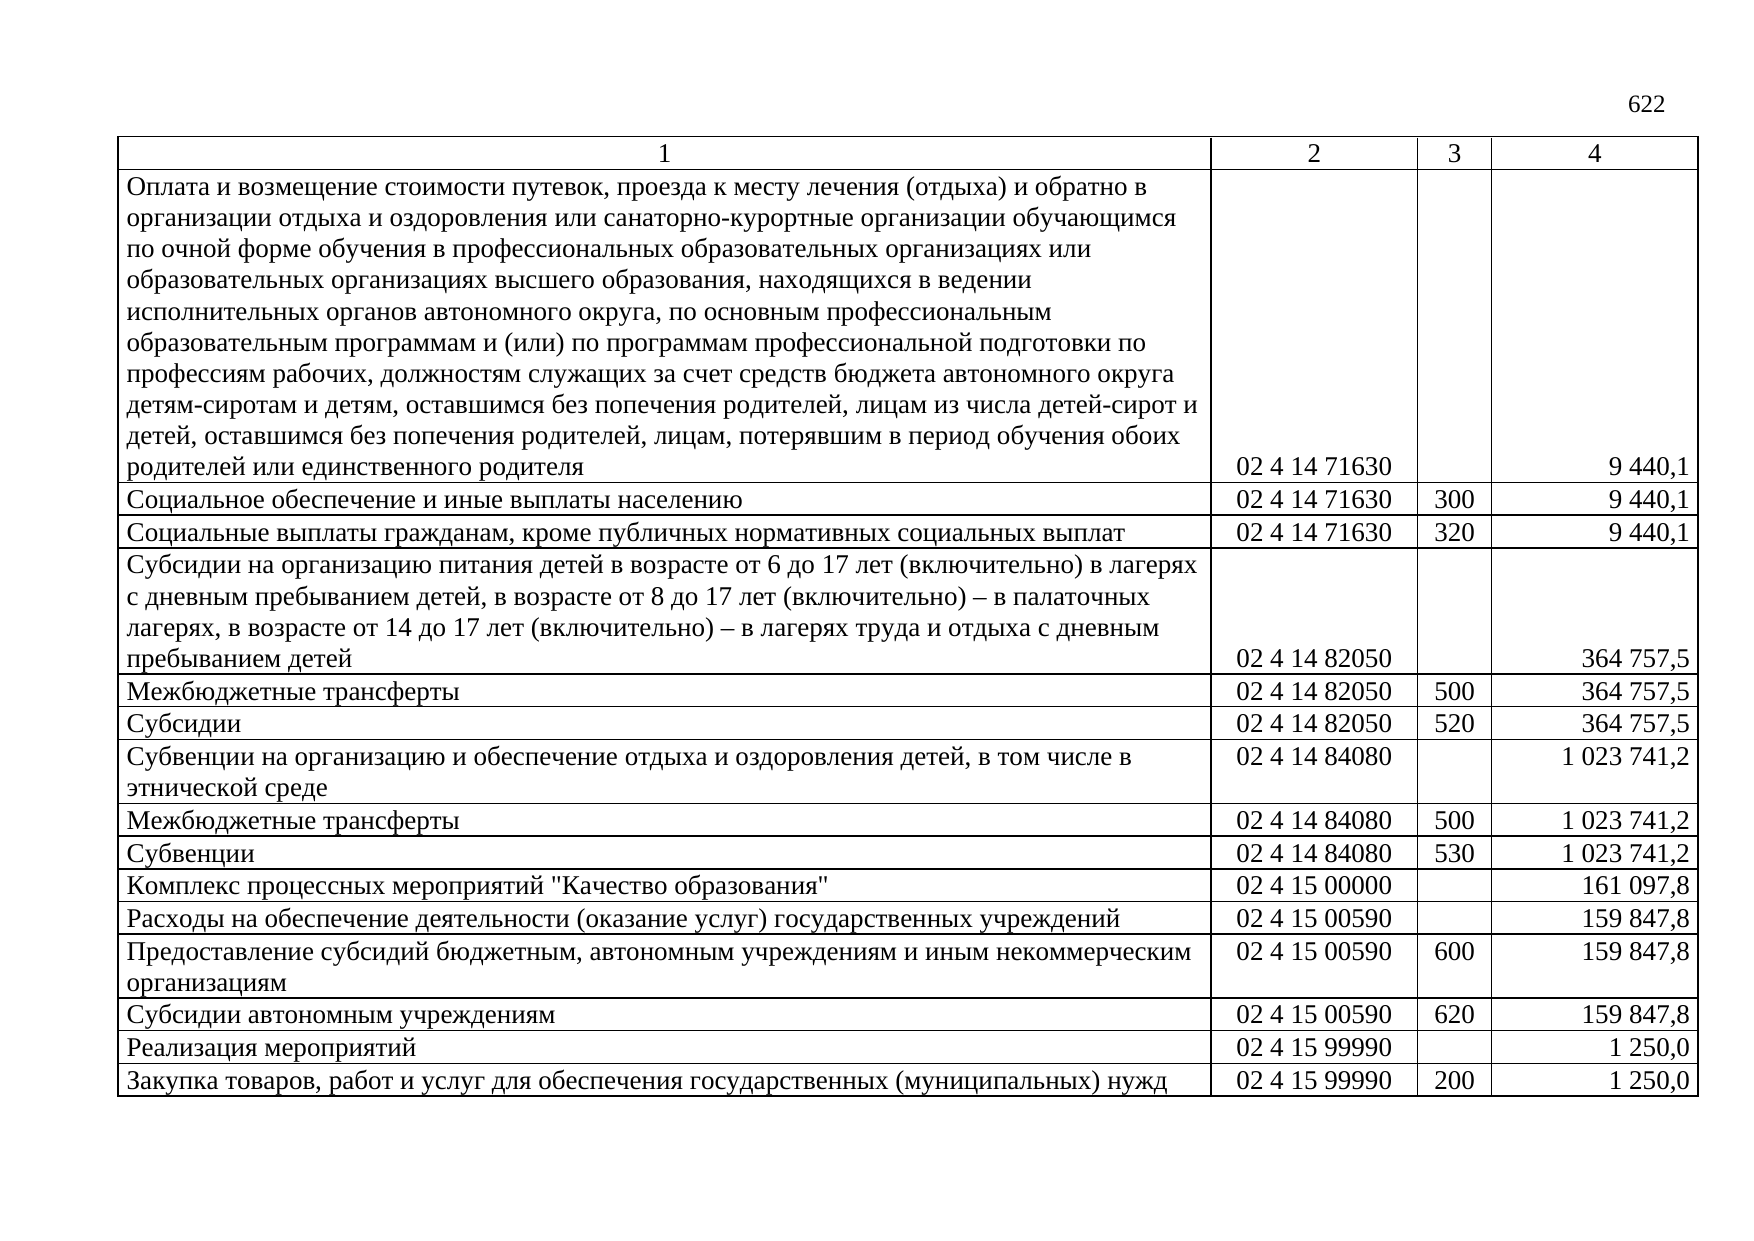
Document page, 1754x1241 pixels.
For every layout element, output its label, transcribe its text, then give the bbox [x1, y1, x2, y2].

table_cell 500 [1418, 804, 1491, 835]
table_cell 9 440,1 [1492, 170, 1697, 482]
table_cell [1418, 549, 1491, 673]
table_cell 161 097,8 [1492, 870, 1697, 901]
table_cell 02 4 15 99990 [1212, 1031, 1417, 1062]
table_cell 159 847,8 [1492, 902, 1697, 933]
table_header 3 [1418, 137, 1491, 168]
table_cell 02 4 14 71630 [1212, 516, 1417, 547]
table_cell 02 4 15 00590 [1212, 999, 1417, 1030]
table_cell 1 023 741,2 [1492, 837, 1697, 868]
table_cell 200 [1418, 1064, 1491, 1095]
table_cell Социальные выплаты гражданам, кроме публичных нормативных социальных выплат [119, 516, 1210, 547]
table_cell 1 250,0 [1492, 1064, 1697, 1095]
table_cell 1 250,0 [1492, 1031, 1697, 1062]
table_header 1 [119, 137, 1211, 168]
table_cell Предоставление субсидий бюджетным, автономным учреждениям и иным некоммерческим организациям [119, 935, 1210, 997]
table_cell Межбюджетные трансферты [119, 675, 1210, 706]
table_cell 500 [1418, 675, 1491, 706]
table_cell Закупка товаров, работ и услуг для обеспечения государственных (муниципальных) нужд [119, 1064, 1210, 1095]
table_cell Реализация мероприятий [119, 1031, 1210, 1062]
table_cell 02 4 15 00000 [1212, 870, 1417, 901]
table_cell 02 4 14 84080 [1212, 837, 1417, 868]
table_cell Социальное обеспечение и иные выплаты населению [119, 483, 1210, 514]
table_cell 530 [1418, 837, 1491, 868]
table_cell Комплекс процессных мероприятий "Качество образования" [119, 870, 1210, 901]
table_header 2 [1212, 137, 1417, 168]
table_cell 320 [1418, 516, 1491, 547]
table_cell 364 757,5 [1492, 549, 1697, 673]
table_cell Субсидии [119, 707, 1210, 738]
table_cell 02 4 14 82050 [1212, 675, 1417, 706]
table_cell Межбюджетные трансферты [119, 804, 1210, 835]
table_cell 02 4 15 99990 [1212, 1064, 1417, 1095]
table_cell Субсидии автономным учреждениям [119, 999, 1210, 1030]
table_cell [1418, 740, 1491, 802]
table_cell 364 757,5 [1492, 675, 1697, 706]
table_cell 1 023 741,2 [1492, 804, 1697, 835]
table_cell 02 4 14 71630 [1212, 483, 1417, 514]
table_cell 364 757,5 [1492, 707, 1697, 738]
table_cell 620 [1418, 999, 1491, 1030]
table_cell 1 023 741,2 [1492, 740, 1697, 802]
table_cell 159 847,8 [1492, 999, 1697, 1030]
table_cell Расходы на обеспечение деятельности (оказание услуг) государственных учреждений [119, 902, 1210, 933]
table_cell [1418, 170, 1491, 482]
table_cell 520 [1418, 707, 1491, 738]
table_cell Субвенции на организацию и обеспечение отдыха и оздоровления детей, в том числе в этнической среде [119, 740, 1210, 802]
table_cell Оплата и возмещение стоимости путевок, проезда к месту лечения (отдыха) и обратно в организации отдыха и оздоровления или санаторно-курортные организации обучающимся по очной форме обучения в профессиональных образовательных организациях или образовательных организациях высшего образования, находящихся в ведении исполнительных органов автономного округа, по основным профессиональным образовательным программам и (или) по программам профессиональной подготовки по профессиям рабочих, должностям служащих за счет средств бюджета автономного округа детям-сиротам и детям, оставшимся без попечения родителей, лицам из числа детей-сирот и детей, оставшимся без попечения родителей, лицам, потерявшим в период обучения обоих родителей или единственного родителя [119, 170, 1210, 482]
table_cell 02 4 14 71630 [1212, 170, 1417, 482]
table_cell [1418, 870, 1491, 901]
table_cell 159 847,8 [1492, 935, 1697, 997]
table_cell Субвенции [119, 837, 1210, 868]
table_cell 02 4 14 82050 [1212, 707, 1417, 738]
table_cell 9 440,1 [1492, 516, 1697, 547]
table_cell 02 4 14 84080 [1212, 804, 1417, 835]
table_cell [1418, 1031, 1491, 1062]
table_cell 300 [1418, 483, 1491, 514]
table_cell 02 4 14 84080 [1212, 740, 1417, 802]
table_cell Субсидии на организацию питания детей в возрасте от 6 до 17 лет (включительно) в лагерях с дневным пребыванием детей, в возрасте от 8 до 17 лет (включительно) – в палаточных лагерях, в возрасте от 14 до 17 лет (включительно) – в лагерях труда и отдыха с дневным пребыванием детей [119, 549, 1210, 673]
table_cell [1418, 902, 1491, 933]
table_cell 600 [1418, 935, 1491, 997]
table_cell 02 4 14 82050 [1212, 549, 1417, 673]
table_cell 02 4 15 00590 [1212, 935, 1417, 997]
table_header 4 [1492, 137, 1697, 168]
table_cell 02 4 15 00590 [1212, 902, 1417, 933]
table_cell 9 440,1 [1492, 483, 1697, 514]
